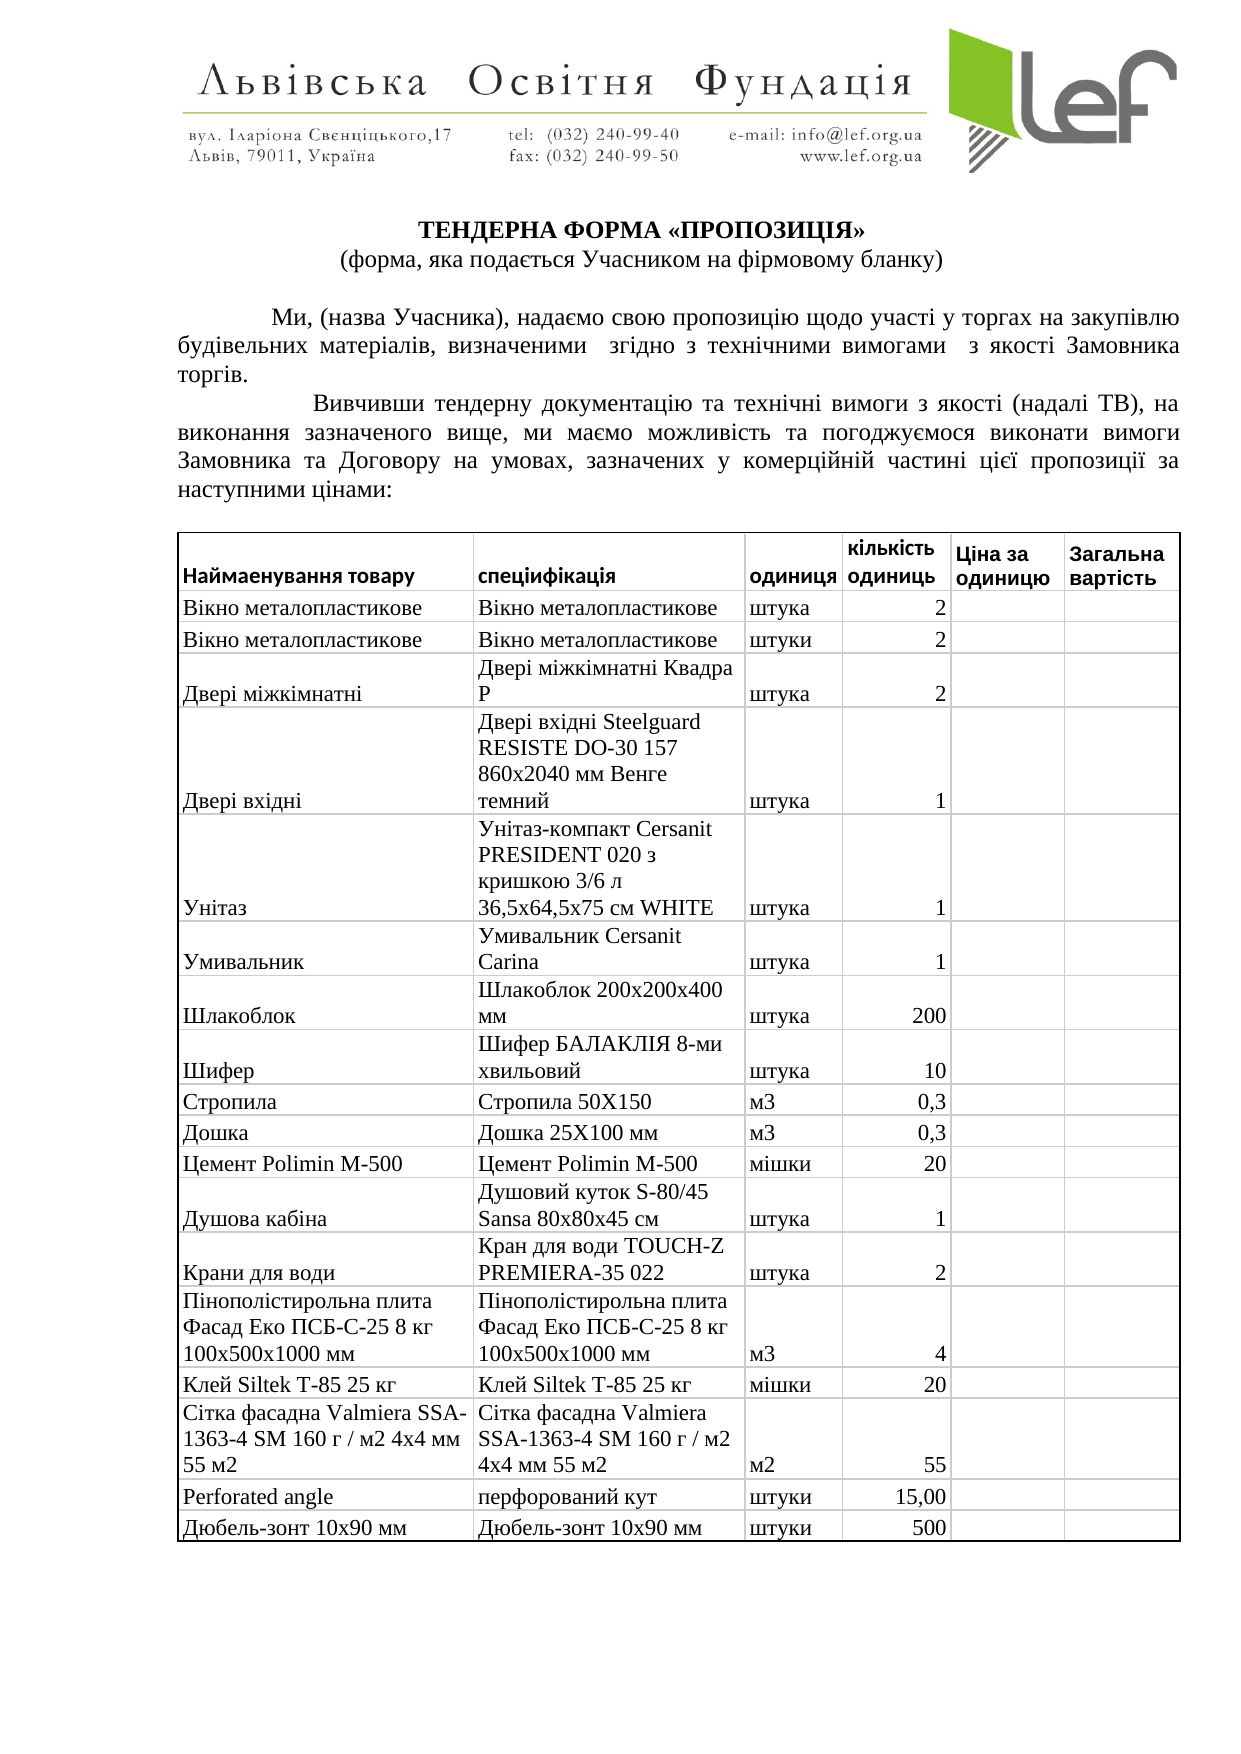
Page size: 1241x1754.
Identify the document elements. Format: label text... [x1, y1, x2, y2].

table_cell [1065, 1399, 1179, 1478]
table_header Загальна вартість [1065, 533, 1179, 589]
table_cell [1065, 708, 1179, 813]
table_cell Perforated angle [179, 1480, 473, 1509]
table_cell м2 [746, 1399, 842, 1478]
table_cell 1 [843, 1178, 950, 1231]
table_cell штука [746, 591, 842, 621]
table_cell штуки [746, 1480, 842, 1509]
table_cell Крани для води [179, 1233, 473, 1285]
table_cell Шлакоблок 200х200х400 мм [474, 976, 744, 1029]
table_cell Шифер БАЛАКЛІЯ 8-ми хвильовий [474, 1030, 744, 1083]
table_cell [952, 1511, 1064, 1540]
table_cell [1065, 1085, 1179, 1114]
table_cell Шифер [179, 1030, 473, 1083]
table_cell перфорований кут [474, 1480, 744, 1509]
table_cell Унітаз-компакт Cersanit PRESIDENT 020 з кришкою 3/6 л 36,5х64,5х75 см WHITE [474, 815, 744, 920]
table_cell штука [746, 1030, 842, 1083]
table_cell [1065, 1178, 1179, 1231]
table_cell [1065, 922, 1179, 974]
table_cell [952, 708, 1064, 813]
table_cell Дошка [179, 1116, 473, 1146]
table_cell [1065, 1287, 1179, 1366]
table_cell штука [746, 815, 842, 920]
table_cell 1 [843, 708, 950, 813]
text ТЕНДЕРНА ФОРМА «ПРОПОЗИЦІЯ» [102, 216, 1181, 244]
table_cell 0,3 [843, 1116, 950, 1146]
table_cell [952, 654, 1064, 706]
table_cell [1065, 1480, 1179, 1509]
table_cell Двері вхідні Steelguard RESISTE DO-30 157 860х2040 мм Венге темний [474, 708, 744, 813]
table_cell [952, 1030, 1064, 1083]
table_cell [1065, 1030, 1179, 1083]
table_cell Вікно металопластикове [179, 591, 473, 621]
table_cell Двері міжкімнатні [179, 654, 473, 706]
table_cell Цемент Polimin М-500 [179, 1147, 473, 1177]
table_cell Шлакоблок [179, 976, 473, 1029]
table_cell [952, 1368, 1064, 1397]
table_cell [952, 622, 1064, 652]
picture [176, 28, 1175, 172]
table_cell [1065, 976, 1179, 1029]
table_cell Вікно металопластикове [179, 622, 473, 652]
table_cell Вікно металопластикове [474, 622, 744, 652]
table_cell Дошка 25Х100 мм [474, 1116, 744, 1146]
table_cell штука [746, 1233, 842, 1285]
table_cell м3 [746, 1287, 842, 1366]
table_cell штука [746, 922, 842, 974]
table_cell 500 [843, 1511, 950, 1540]
table_cell штуки [746, 622, 842, 652]
table_cell [952, 1480, 1064, 1509]
table_cell [1065, 1233, 1179, 1285]
table_cell штука [746, 708, 842, 813]
table_header спеціифікація [474, 533, 745, 589]
table_cell Стропила 50Х150 [474, 1085, 744, 1114]
table_cell [952, 815, 1064, 920]
text (форма, яка подається Учасником на фірмовому бланку) [102, 244, 1181, 273]
table_cell [1065, 1368, 1179, 1397]
table_cell Двері міжкімнатні Квадра Р [474, 654, 744, 706]
table_cell Клей Siltek T-85 25 кг [474, 1368, 744, 1397]
table_cell 2 [843, 591, 950, 621]
table_cell Умивальник [179, 922, 473, 974]
table_cell [952, 1085, 1064, 1114]
table_cell [1065, 815, 1179, 920]
table_cell штука [746, 976, 842, 1029]
table_cell Пінополістирольна плита Фасад Еко ПСБ-С-25 8 кг 100х500х1000 мм [474, 1287, 744, 1366]
table_cell [952, 1116, 1064, 1146]
table_cell мішки [746, 1147, 842, 1177]
table_cell 1 [843, 815, 950, 920]
table_cell штуки [746, 1511, 842, 1540]
table_cell [952, 1399, 1064, 1478]
table_cell 20 [843, 1147, 950, 1177]
table_cell 2 [843, 622, 950, 652]
table_cell [1065, 654, 1179, 706]
table_cell Сітка фасадна Valmiera SSA-1363-4 SM 160 г / м2 4х4 мм 55 м2 [474, 1399, 744, 1478]
table_cell 1 [843, 922, 950, 974]
table_cell [952, 1147, 1064, 1177]
table_cell 10 [843, 1030, 950, 1083]
table_cell Душова кабіна [179, 1178, 473, 1231]
table_cell Кран для води TOUCH-Z PREMIERA-35 022 [474, 1233, 744, 1285]
table_cell 20 [843, 1368, 950, 1397]
table_cell м3 [746, 1085, 842, 1114]
table_header одиниця [746, 533, 842, 589]
table_cell мішки [746, 1368, 842, 1397]
table_cell [952, 976, 1064, 1029]
table_cell [952, 591, 1064, 621]
table_cell Дюбель-зонт 10х90 мм пластиковий [179, 1511, 473, 1540]
text Ми, (назва Учасника), надаємо свою пропозицію щодо участі у торгах на закупівлю будівельних матеріалів, визначеними згідно з технічними вимогами з якості Замовника торгів. [177, 302, 1181, 388]
table_cell Стропила [179, 1085, 473, 1114]
table_cell [1065, 1511, 1179, 1540]
table_cell Цемент Polimin М-500 [474, 1147, 744, 1177]
table_header Наймаенування товару [179, 533, 473, 589]
table_cell 4 [843, 1287, 950, 1366]
table_cell 2 [843, 654, 950, 706]
table_cell [952, 1287, 1064, 1366]
table_cell Унітаз [179, 815, 473, 920]
table_cell [1065, 591, 1179, 621]
table_cell [1065, 1147, 1179, 1177]
table_cell Душовий куток S-80/45 Sansa 80х80х45 см [474, 1178, 744, 1231]
text Вивчивши тендерну документацію та технічні вимоги з якості (надалі ТВ), на виконання зазначеного вище, ми маємо можливість та погоджуємося виконати вимоги Замовника та Договору на умовах, зазначених у комерційній частині цієї пропозиції за наступними цінами: [177, 388, 1181, 503]
table_cell [952, 1178, 1064, 1231]
table_cell [952, 922, 1064, 974]
table_cell Пінополістирольна плита Фасад Еко ПСБ-С-25 8 кг 100х500х1000 мм [179, 1287, 473, 1366]
table_cell Дюбель-зонт 10х90 мм пластиковий [474, 1511, 744, 1540]
table_cell Двері вхідні [179, 708, 473, 813]
table_cell 0,3 [843, 1085, 950, 1114]
table_cell Сітка фасадна Valmiera SSA-1363-4 SM 160 г / м2 4х4 мм 55 м2 [179, 1399, 473, 1478]
table_cell штука [746, 1178, 842, 1231]
table_cell Умивальник Cersanit Carina [474, 922, 744, 974]
table_cell 55 [843, 1399, 950, 1478]
table_cell Клей Siltek T-85 25 кг [179, 1368, 473, 1397]
table_cell 15,00 [843, 1480, 950, 1509]
table_cell Вікно металопластикове [474, 591, 744, 621]
table_cell [952, 1233, 1064, 1285]
table_header кількість одиниць [843, 533, 951, 589]
table_cell штука [746, 654, 842, 706]
table_header Ціна за одиницю [952, 533, 1064, 589]
table_cell 200 [843, 976, 950, 1029]
table_cell м3 [746, 1116, 842, 1146]
table_cell [1065, 1116, 1179, 1146]
table_cell [1065, 622, 1179, 652]
table_cell 2 [843, 1233, 950, 1285]
